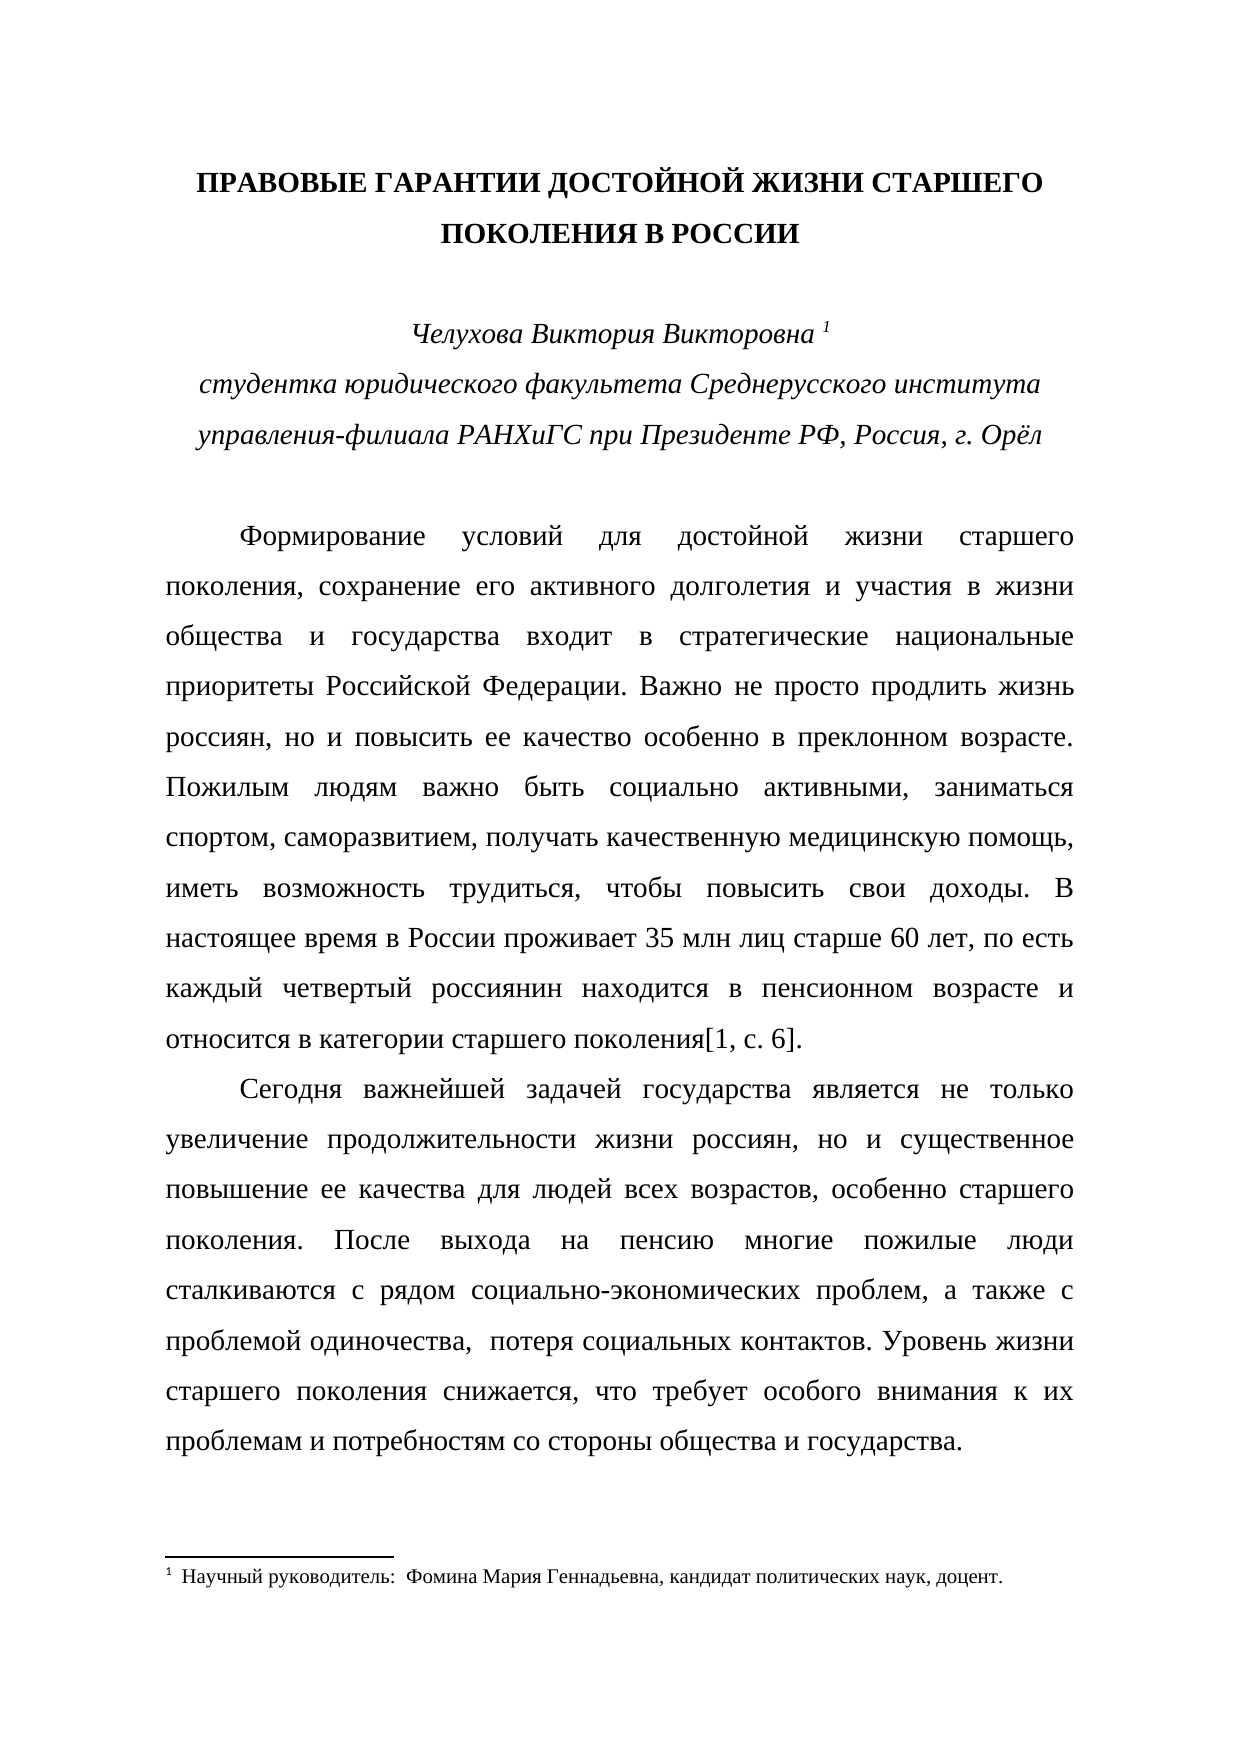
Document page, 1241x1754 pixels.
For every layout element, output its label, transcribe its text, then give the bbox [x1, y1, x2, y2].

text Сегодня важнейшей задачей государства является не только увеличение продолжительности жизни россиян, но и существенное повышение ее качества для людей всех возрастов, особенно старшего поколения. После выхода на пенсию многие пожилые люди сталкиваются с рядом социально-экономических проблем, а также с проблемой одиночества, потеря социальных контактов. Уровень жизни старшего поколения снижается, что требует особого внимания к их проблемам и потребностям со стороны общества и государства. [165, 1071, 1075, 1457]
text студентка юридического факультета Среднерусского института управления-филиала РАНХиГС при Президенте РФ, Россия, г. Орёл [165, 367, 1075, 451]
text Формирование условий для достойной жизни старшего поколения, сохранение его активного долголетия и участия в жизни общества и государства входит в стратегические национальные приоритеты Российской Федерации. Важно не просто продлить жизнь россиян, но и повысить ее качество особенно в преклонном возрасте. Пожилым людям важно быть социально активными, заниматься спортом, саморазвитием, получать качественную медицинскую помощь, иметь возможность трудиться, чтобы повысить свои доходы. В настоящее время в России проживает 35 млн лиц старше 60 лет, по есть каждый четвертый россиянин находится в пенсионном возрасте и относится в категории старшего поколения[1, с. 6]. [165, 518, 1075, 1054]
text ПРАВОВЫЕ ГАРАНТИИ ДОСТОЙНОЙ ЖИЗНИ СТАРШЕГО ПОКОЛЕНИЯ В РОССИИ [165, 165, 1075, 249]
text Челухова Виктория Викторовна [165, 316, 1075, 350]
